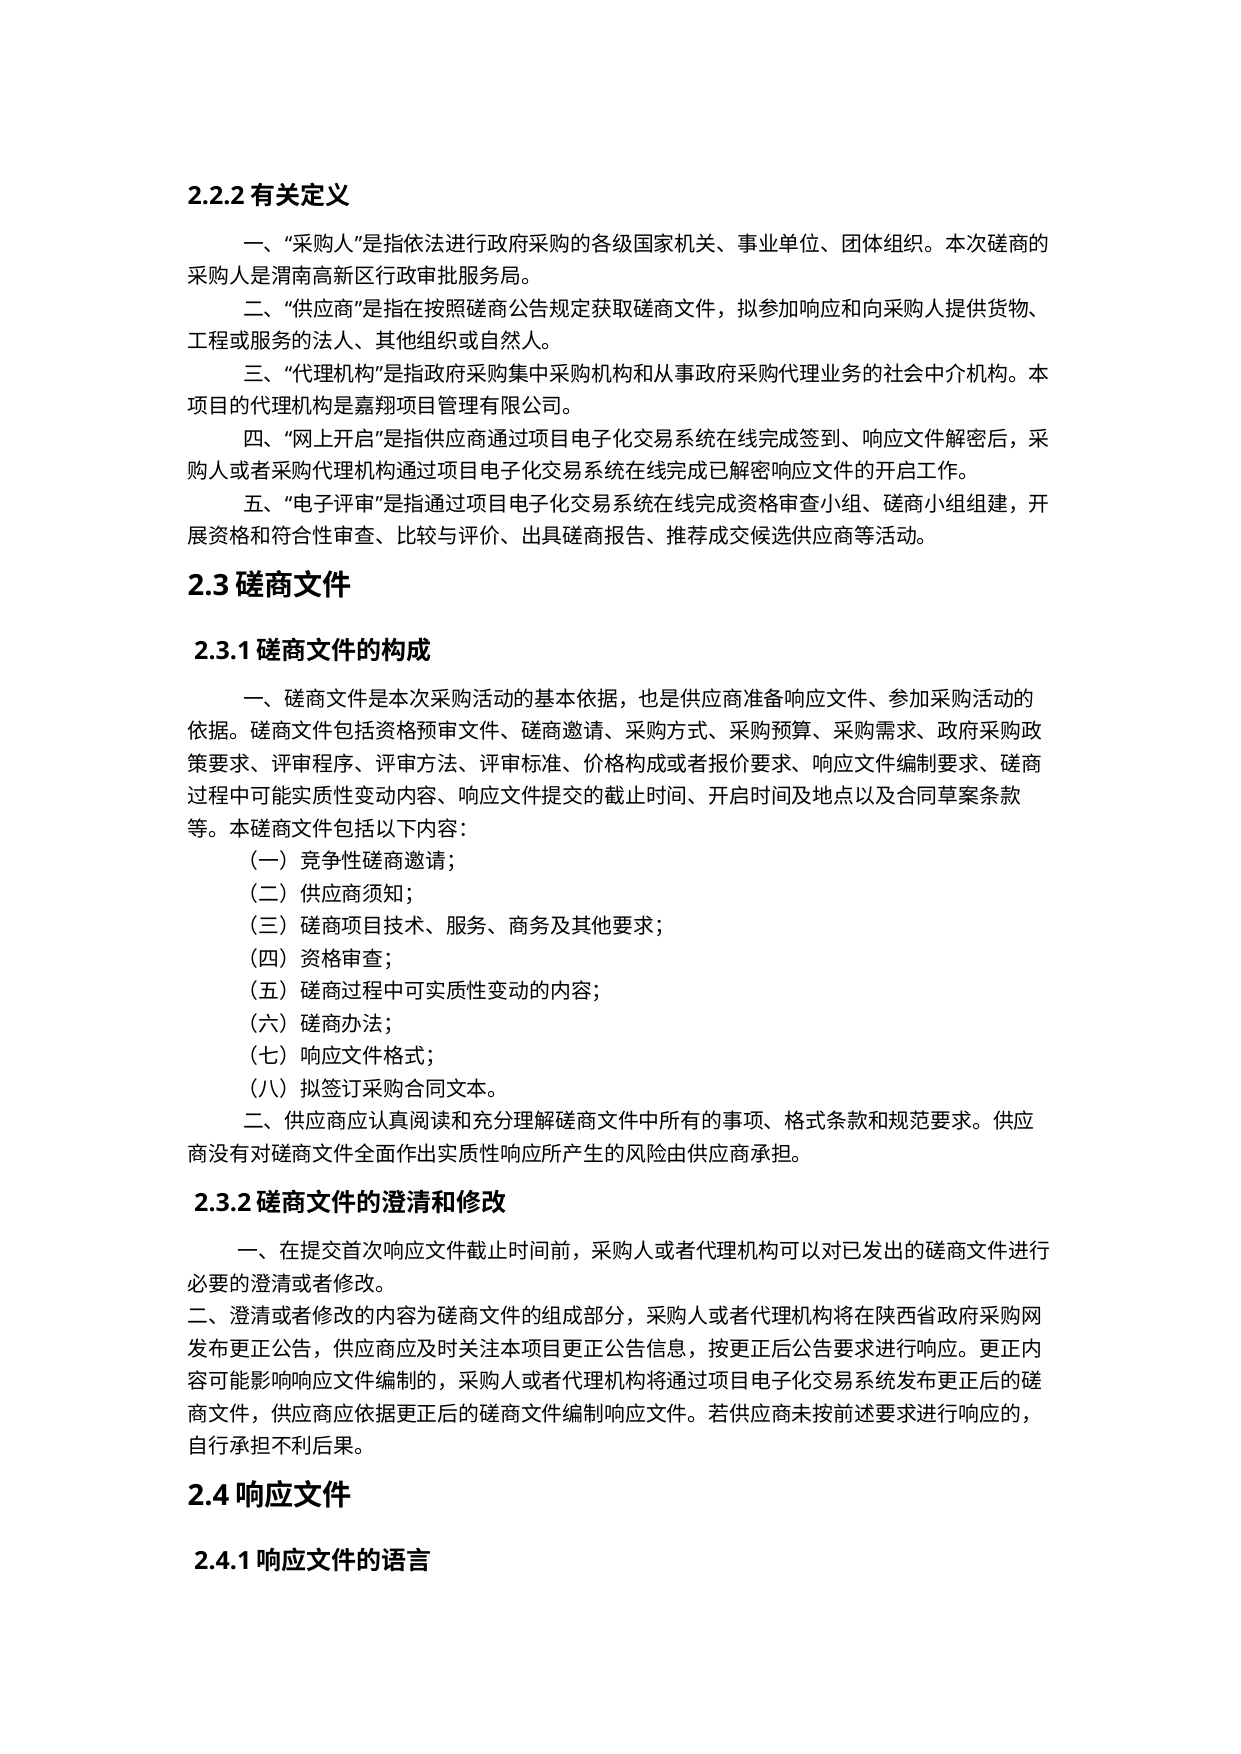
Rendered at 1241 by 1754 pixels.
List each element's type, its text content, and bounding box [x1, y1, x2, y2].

text （八）拟签订采购合同文本。 [187, 1072, 1053, 1104]
text 2.3.2磋商文件的澄清和修改 [187, 1169, 1053, 1234]
text （七）响应文件格式； [187, 1039, 1053, 1072]
text 2.4.1响应文件的语言 [187, 1527, 1053, 1592]
text （四）资格审查； [187, 942, 1053, 974]
text （二）供应商须知； [187, 877, 1053, 909]
text 2.3.1磋商文件的构成 [187, 617, 1053, 682]
text 2.2.2有关定义 [187, 162, 1053, 227]
text （三）磋商项目技术、服务、商务及其他要求； [187, 909, 1053, 942]
text 一、磋商文件是本次采购活动的基本依据，也是供应商准备响应文件、参加采购活动的依据。磋商文件包括资格预审文件、磋商邀请、采购方式、采购预算、采购需求、政府采购政策要求、评审程序、评审方法、评审标准、价格构成或者报价要求、响应文件编制要求、磋商过程中可能实质性变动内容、响应文件提交的截止时间、开启时间及地点以及合同草案条款等。本磋商文件包括以下内容： [187, 682, 1053, 844]
text （一）竞争性磋商邀请； [187, 844, 1053, 877]
text （六）磋商办法； [187, 1007, 1053, 1039]
text 三、“代理机构”是指政府采购集中采购机构和从事政府采购代理业务的社会中介机构。本项目的代理机构是嘉翔项目管理有限公司。 [187, 357, 1053, 422]
text 二、澄清或者修改的内容为磋商文件的组成部分，采购人或者代理机构将在陕西省政府采购网发布更正公告，供应商应及时关注本项目更正公告信息，按更正后公告要求进行响应。更正内容可能影响响应文件编制的，采购人或者代理机构将通过项目电子化交易系统发布更正后的磋商文件，供应商应依据更正后的磋商文件编制响应文件。若供应商未按前述要求进行响应的，自行承担不利后果。 [187, 1299, 1053, 1462]
text 一、在提交首次响应文件截止时间前，采购人或者代理机构可以对已发出的磋商文件进行必要的澄清或者修改。 [187, 1234, 1053, 1299]
text 2.4响应文件 [187, 1462, 1053, 1527]
text （五）磋商过程中可实质性变动的内容； [187, 974, 1053, 1007]
text 二、供应商应认真阅读和充分理解磋商文件中所有的事项、格式条款和规范要求。供应商没有对磋商文件全面作出实质性响应所产生的风险由供应商承担。 [187, 1104, 1053, 1169]
text 2.3磋商文件 [187, 552, 1053, 617]
text 一、“采购人”是指依法进行政府采购的各级国家机关、事业单位、团体组织。本次磋商的采购人是渭南高新区行政审批服务局。 [187, 227, 1053, 292]
text 二、“供应商”是指在按照磋商公告规定获取磋商文件，拟参加响应和向采购人提供货物、工程或服务的法人、其他组织或自然人。 [187, 292, 1053, 357]
text 四、“网上开启”是指供应商通过项目电子化交易系统在线完成签到、响应文件解密后，采购人或者采购代理机构通过项目电子化交易系统在线完成已解密响应文件的开启工作。 [187, 422, 1053, 487]
text 五、“电子评审”是指通过项目电子化交易系统在线完成资格审查小组、磋商小组组建，开展资格和符合性审查、比较与评价、出具磋商报告、推荐成交候选供应商等活动。 [187, 487, 1053, 552]
